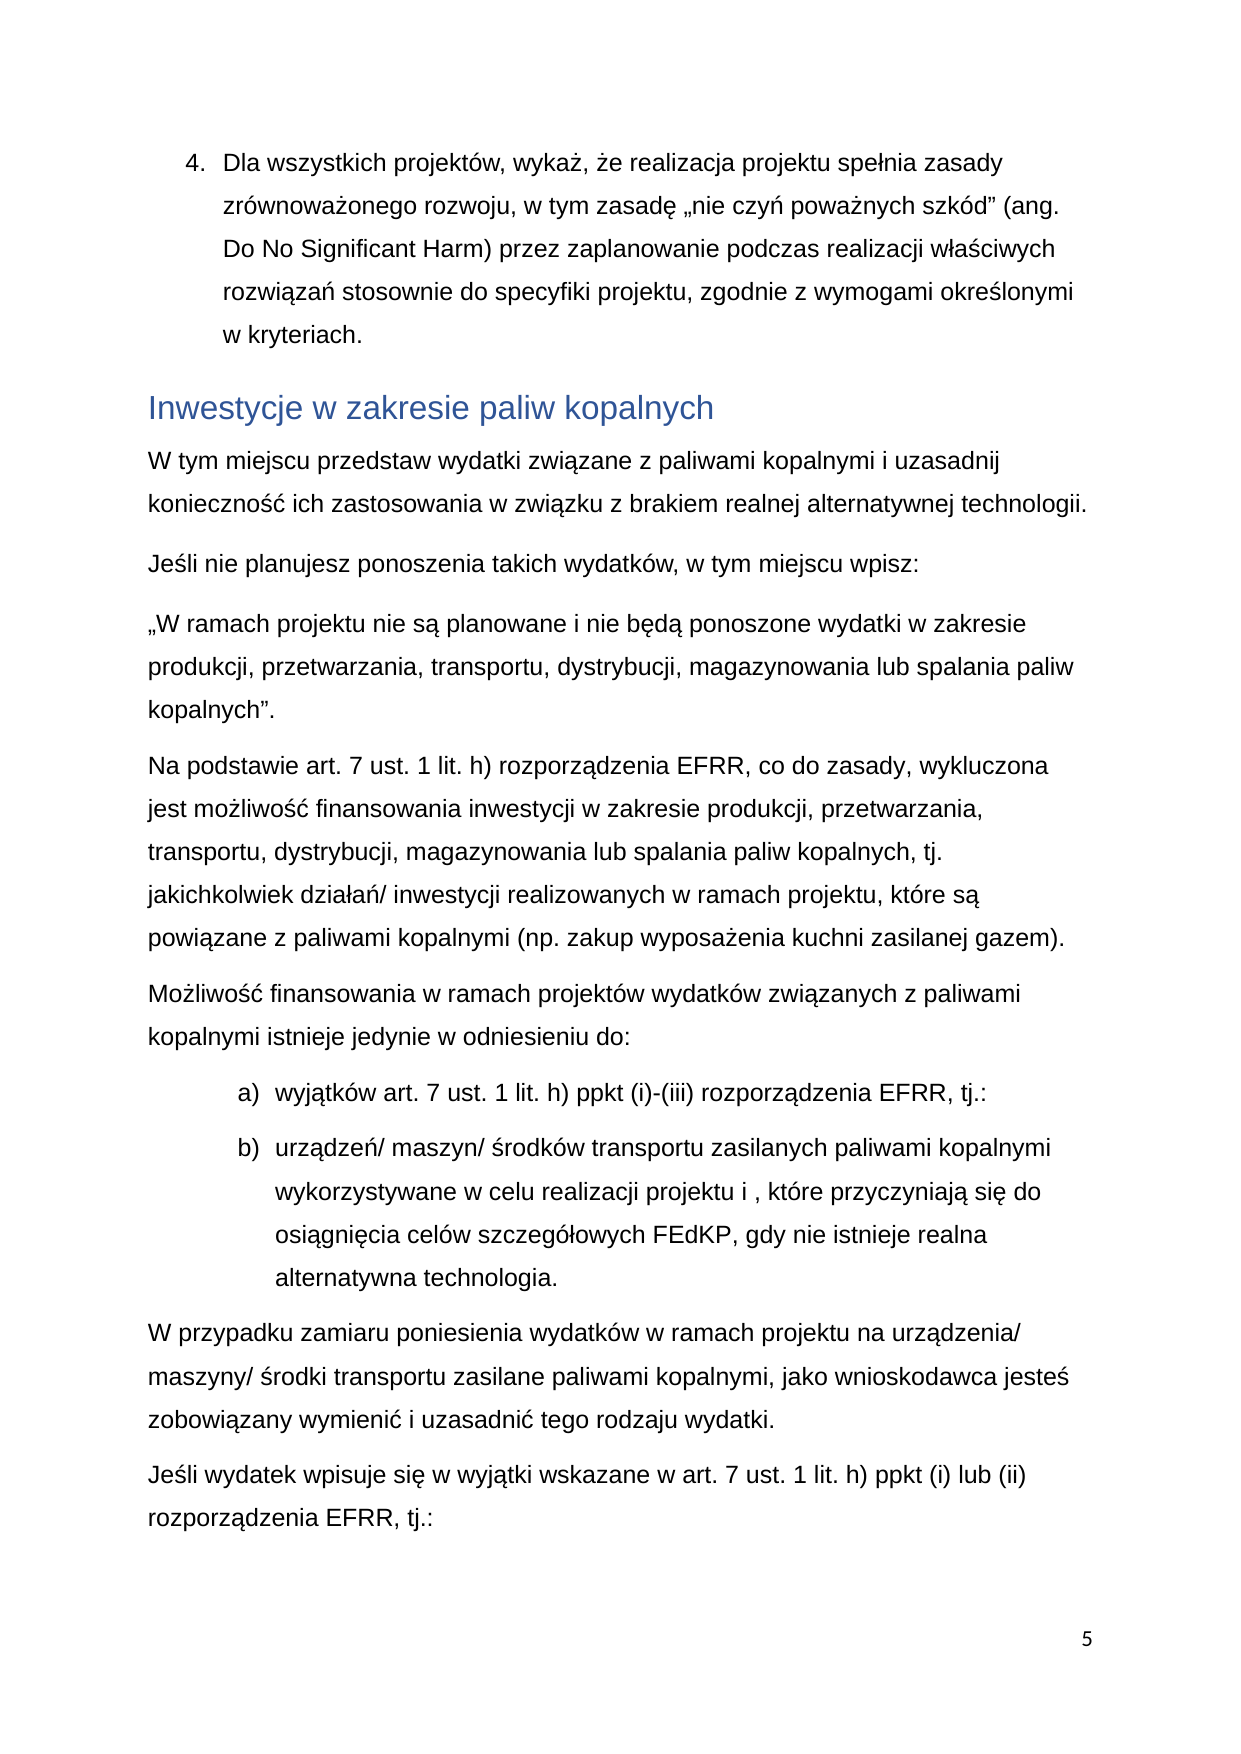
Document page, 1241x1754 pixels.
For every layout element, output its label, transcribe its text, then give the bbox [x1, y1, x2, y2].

text Jeśli nie planujesz ponoszenia takich wydatków, w tym miejscu wpisz: [148, 549, 1093, 578]
text W przypadku zamiaru poniesienia wydatków w ramach projektu na urządzenia/ maszyny/ środki transportu zasilane paliwami kopalnymi, jako wnioskodawca jesteś zobowiązany wymienić i uzasadnić tego rodzaju wydatki. [148, 1318, 1093, 1433]
text Możliwość finansowania w ramach projektów wydatków związanych z paliwami kopalnymi istnieje jedynie w odniesieniu do: [148, 979, 1093, 1051]
text Jeśli wydatek wpisuje się w wyjątki wskazane w art. 7 ust. 1 lit. h) ppkt (i) lub (ii) rozporządzenia EFRR, tj.: [148, 1460, 1093, 1532]
list wyjątków art. 7 ust. 1 lit. h) ppkt (i)-(iii) rozporządzenia EFRR, tj.: [237, 1078, 1093, 1107]
list Dla wszystkich projektów, wykaż, że realizacja projektu spełnia zasady zrównoważonego rozwoju, w tym zasadę „nie czyń poważnych szkód” (ang. Do No Significant Harm) przez zaplanowanie podczas realizacji właściwych rozwiązań stosownie do specyfiki projektu, zgodnie z wymogami określonymi w kryteriach. [185, 148, 1093, 349]
list urządzeń/ maszyn/ środków transportu zasilanych paliwami kopalnymi wykorzystywane w celu realizacji projektu i , które przyczyniają się do osiągnięcia celów szczegółowych FEdKP, gdy nie istnieje realna alternatywna technologia. [237, 1133, 1093, 1292]
text Na podstawie art. 7 ust. 1 lit. h) rozporządzenia EFRR, co do zasady, wykluczona jest możliwość finansowania inwestycji w zakresie produkcji, przetwarzania, transportu, dystrybucji, magazynowania lub spalania paliw kopalnych, tj. jakichkolwiek działań/ inwestycji realizowanych w ramach projektu, które są powiązane z paliwami kopalnymi (np. zakup wyposażenia kuchni zasilanej gazem). [148, 751, 1093, 952]
text „W ramach projektu nie są planowane i nie będą ponoszone wydatki w zakresie produkcji, przetwarzania, transportu, dystrybucji, magazynowania lub spalania paliw kopalnych”. [148, 609, 1093, 724]
text W tym miejscu przedstaw wydatki związane z paliwami kopalnymi i uzasadnij konieczność ich zastosowania w związku z brakiem realnej alternatywnej technologii. [148, 446, 1093, 518]
subtitle Inwestycje w zakresie paliw kopalnych [148, 388, 1093, 427]
